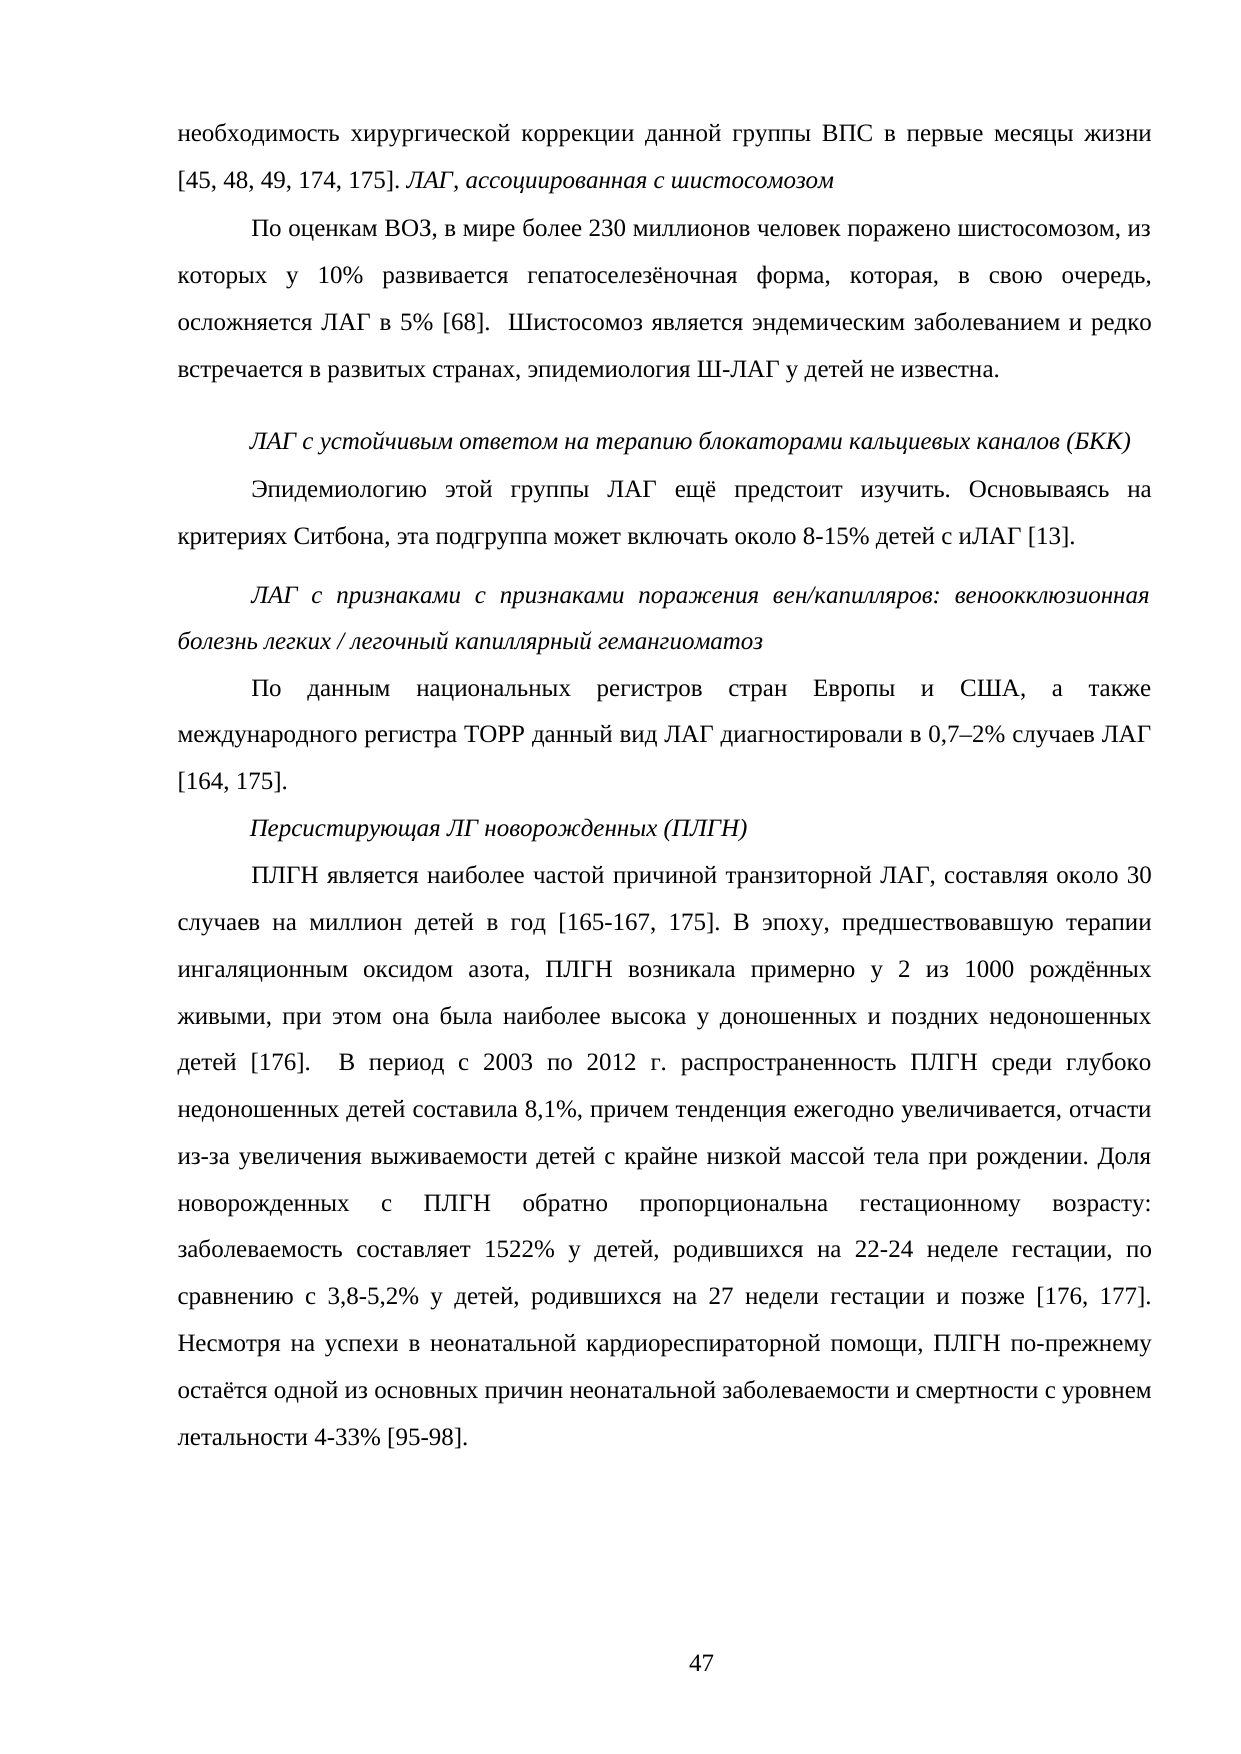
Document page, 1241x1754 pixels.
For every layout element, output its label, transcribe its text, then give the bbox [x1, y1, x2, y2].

text ПЛГН является наиболее частой причиной транзиторной ЛАГ, составляя около 30 случаев на миллион детей в год [165-167, 175]. В эпоху, предшествовавшую терапии ингаляционным оксидом азота, ПЛГН возникала примерно у 2 из 1000 рождённых живыми, при этом она была наиболее высока у доношенных и поздних недоношенных детей [176]. В период с 2003 по 2012 г. распространенность ПЛГН среди глубоко недоношенных детей составила 8,1%, причем тенденция ежегодно увеличивается, отчасти из-за увеличения выживаемости детей с крайне низкой массой тела при рождении. Доля новорожденных с ПЛГН обратно пропорциональна гестационному возрасту: заболеваемость составляет 1522% у детей, родившихся на 22-24 неделе гестации, по сравнению с 3,8-5,2% у детей, родившихся на 27 недели гестации и позже [176, 177]. Несмотря на успехи в неонатальной кардиореспираторной помощи, ПЛГН по-прежнему остаётся одной из основных причин неонатальной заболеваемости и смертности с уровнем летальности 4-33% [95-98]. [177, 860, 1152, 1450]
text Эпидемиологию этой группы ЛАГ ещё предстоит изучить. Основываясь на критериях Ситбона, эта подгруппа может включать около 8-15% детей с иЛАГ [13]. [177, 474, 1152, 550]
text Персистирующая ЛГ новорожденных (ПЛГН) [249, 813, 1153, 842]
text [177, 118, 1152, 194]
text ЛАГ с признаками с признаками поражения вен/капилляров: веноокклюзионная болезнь легких / легочный капиллярный гемангиоматоз [177, 580, 1153, 655]
text По оценкам ВОЗ, в мире более 230 миллионов человек поражено шистосомозом, из которых у 10% развивается гепатоселезёночная форма, которая, в свою очередь, осложняется ЛАГ в 5% [68]. Шистосомоз является эндемическим заболеванием и редко встречается в развитых странах, эпидемиология Ш-ЛАГ у детей не известна. [177, 213, 1152, 383]
text ЛАГ с устойчивым ответом на терапию блокаторами кальциевых каналов (БКК) [249, 426, 1153, 455]
text По данным национальных регистров стран Европы и США, а также международного регистра ТОРР данный вид ЛАГ диагностировали в 0,7–2% случаев ЛАГ [164, 175]. [177, 673, 1152, 794]
